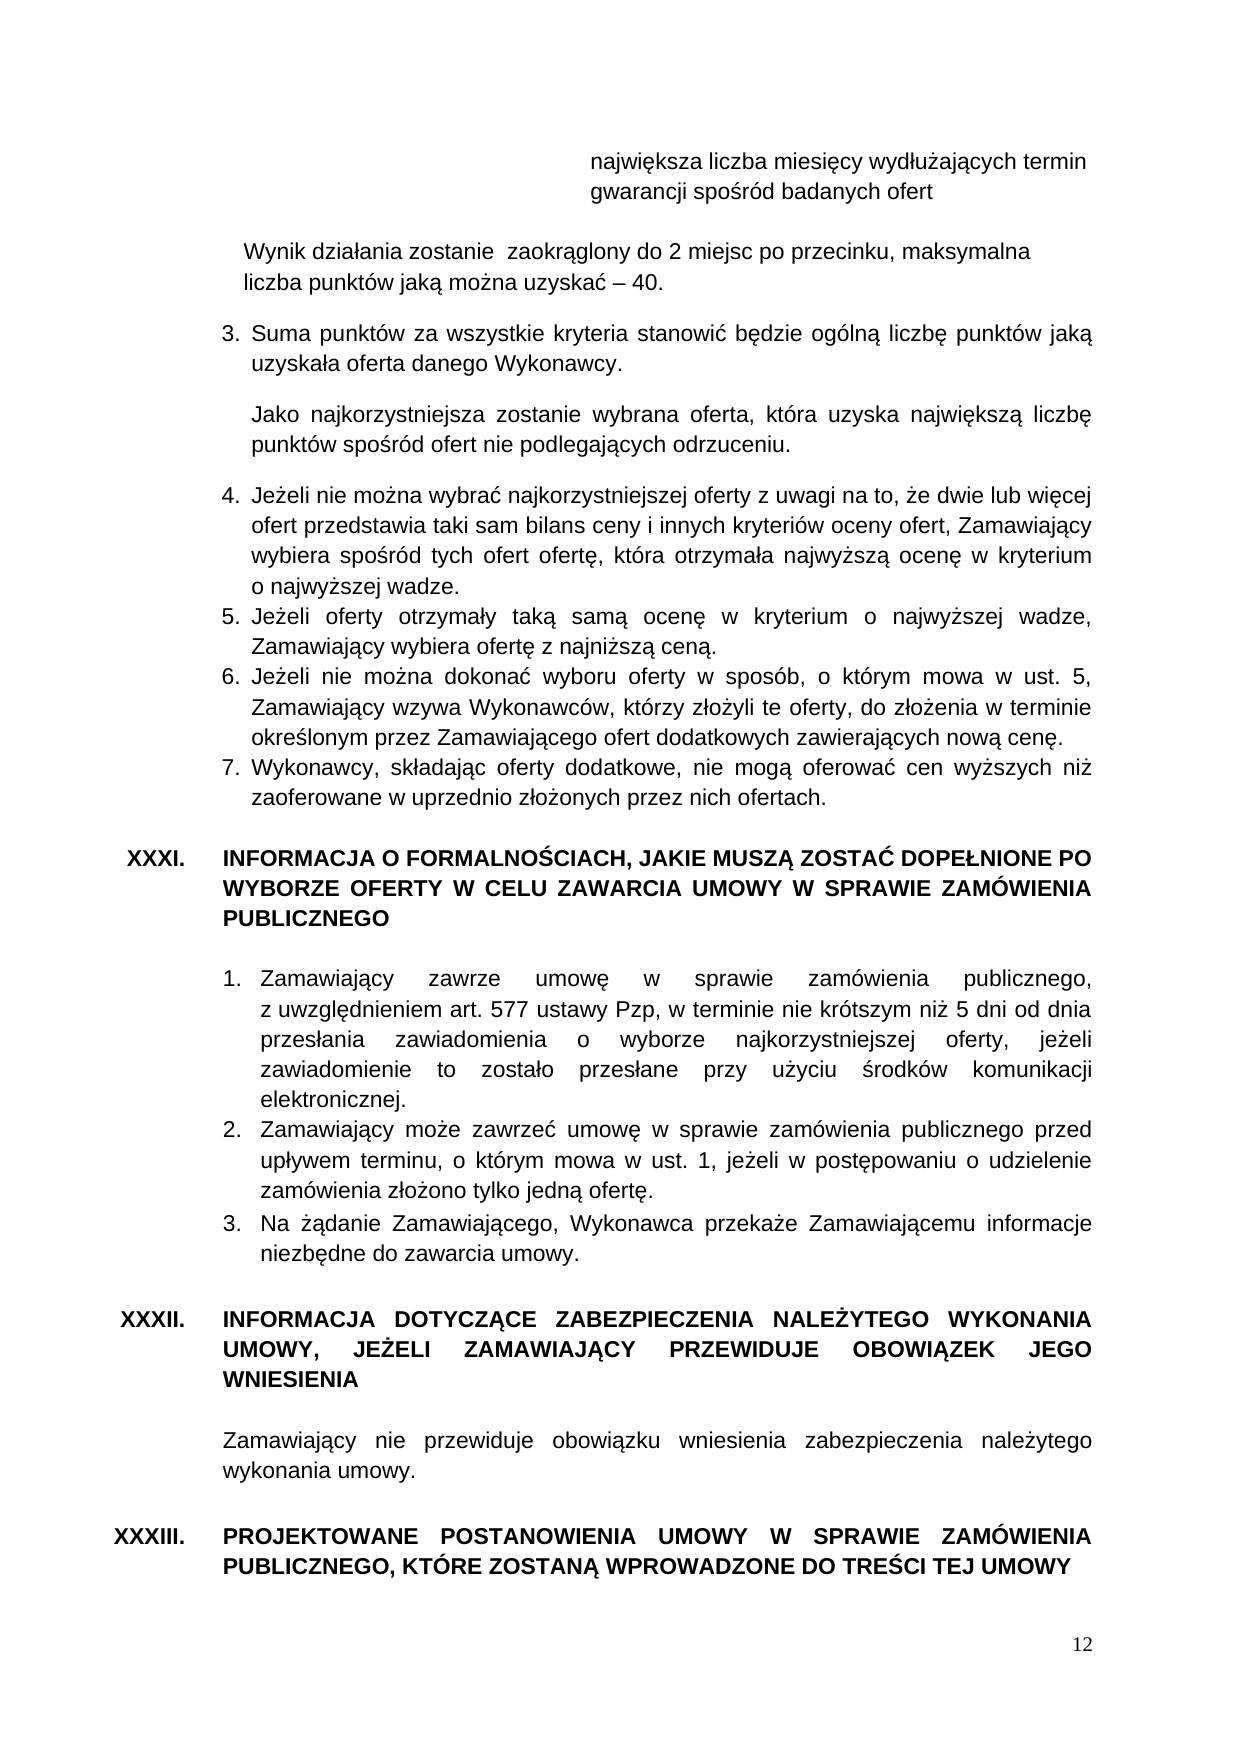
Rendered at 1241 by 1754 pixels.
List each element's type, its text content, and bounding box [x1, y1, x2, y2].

list Zamawiający nie przewiduje obowiązku wniesienia zabezpieczenia należytego wykonania umowy. [223, 1427, 1093, 1483]
text Jako najkorzystniejsza zostanie wybrana oferta, która uzyska największą liczbę punktów spośród ofert nie podlegających odrzuceniu. [251, 401, 1093, 457]
list Wykonawcy, składając oferty dodatkowe, nie mogą oferować cen wyższych niż zaoferowane w uprzednio złożonych przez nich ofertach. [221, 754, 1093, 810]
list PROJEKTOWANE POSTANOWIENIA UMOWY W SPRAWIE ZAMÓWIENIA PUBLICZNEGO, KTÓRE ZOSTANĄ WPROWADZONE DO TREŚCI TEJ UMOWY [185, 1523, 1093, 1579]
list Jeżeli nie można dokonać wyboru oferty w sposób, o którym mowa w ust. 5, Zamawiający wzywa Wykonawców, którzy złożyli te oferty, do złożenia w terminie określonym przez Zamawiającego ofert dodatkowych zawierających nową cenę. [221, 663, 1093, 750]
list Jeżeli oferty otrzymały taką samą ocenę w kryterium o najwyższej wadze, Zamawiający wybiera ofertę z najniższą ceną. [221, 603, 1093, 659]
text liczba punktów jaką można uzyskać – 40. [148, 268, 1093, 295]
list Zamawiający zawrze umowę w sprawie zamówienia publicznego, z uwzględnieniem art. 577 ustawy Pzp, w terminie nie krótszym niż 5 dni od dnia przesłania zawiadomienia o wyborze najkorzystniejszej oferty, jeżeli zawiadomienie to zostało przesłane przy użyciu środków komunikacji elektronicznej. [223, 965, 1093, 1112]
list INFORMACJA O FORMALNOŚCIACH, JAKIE MUSZĄ ZOSTAĆ DOPEŁNIONE PO WYBORZE OFERTY W CELU ZAWARCIA UMOWY W SPRAWIE ZAMÓWIENIA PUBLICZNEGO [185, 844, 1093, 931]
text największa liczba miesięcy wydłużających termin gwarancji spośród badanych ofert [590, 148, 1093, 204]
list Na żądanie Zamawiającego, Wykonawca przekaże Zamawiającemu informacje niezbędne do zawarcia umowy. [223, 1210, 1093, 1266]
text Wynik działania zostanie zaokrąglony do 2 miejsc po przecinku, maksymalna [148, 238, 1093, 264]
list Suma punktów za wszystkie kryteria stanowić będzie ogólną liczbę punktów jaką uzyskała oferta danego Wykonawcy. [221, 319, 1093, 376]
list Jeżeli nie można wybrać najkorzystniejszej oferty z uwagi na to, że dwie lub więcej ofert przedstawia taki sam bilans ceny i innych kryteriów oceny ofert, Zamawiający wybiera spośród tych ofert ofertę, która otrzymała najwyższą ocenę w kryterium o najwyższej wadze. [221, 482, 1093, 599]
list Zamawiający może zawrzeć umowę w sprawie zamówienia publicznego przed upływem terminu, o którym mowa w ust. 1, jeżeli w postępowaniu o udzielenie zamówienia złożono tylko jedną ofertę. [223, 1116, 1093, 1203]
list INFORMACJA DOTYCZĄCE ZABEZPIECZENIA NALEŻYTEGO WYKONANIA UMOWY, JEŻELI ZAMAWIAJĄCY PRZEWIDUJE OBOWIĄZEK JEGO WNIESIENIA [185, 1306, 1093, 1392]
